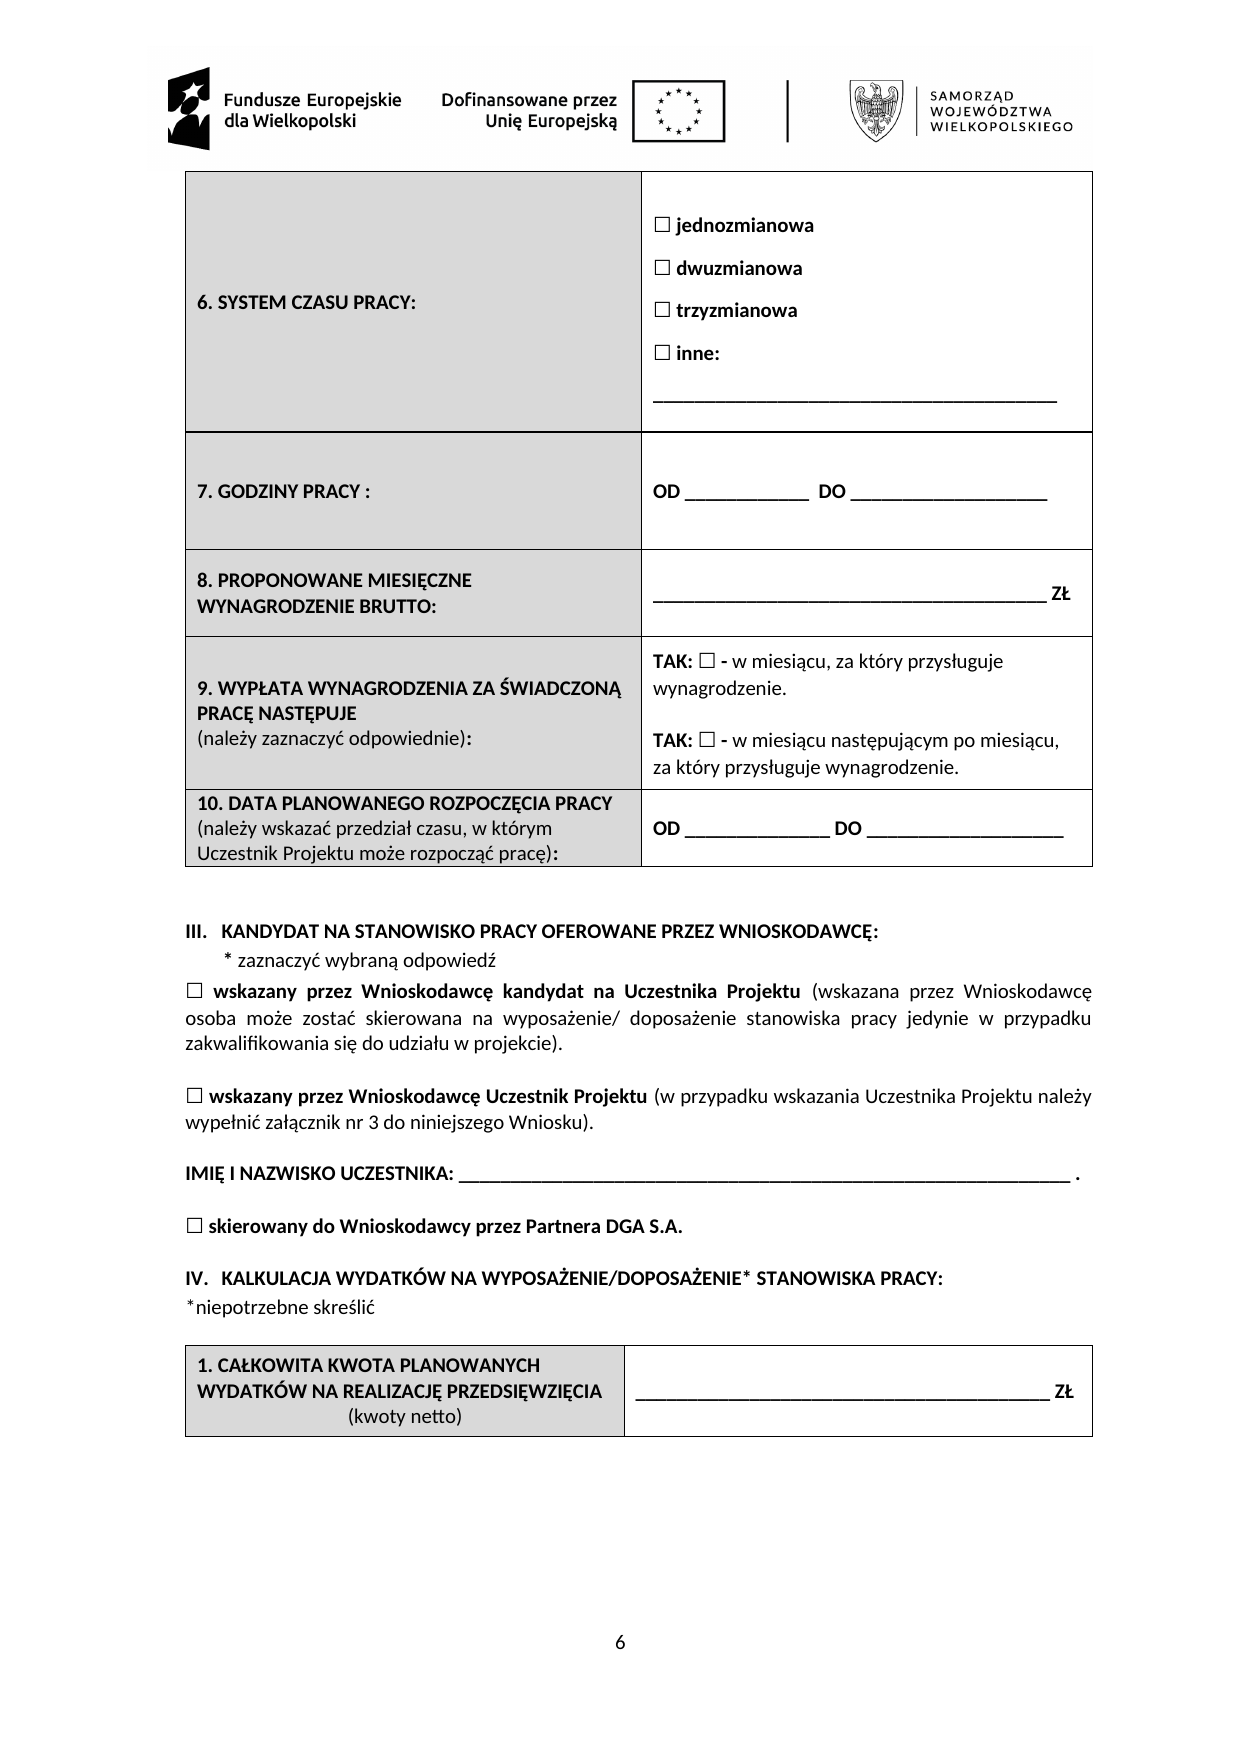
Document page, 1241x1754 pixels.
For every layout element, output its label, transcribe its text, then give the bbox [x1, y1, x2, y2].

text wskazany przez Wnioskodawcę Uczestnik Projektu (w przypadku wskazania Uczestnika Projektu należy wypełnić załącznik nr 3 do niniejszego Wniosku). [185, 1081, 1093, 1135]
list KALKULACJA WYDATKÓW NA WYPOSAŻENIE/DOPOSAŻENIE* STANOWISKA PRACY: [185, 1265, 1093, 1290]
table_cell ______________________________________ ZŁ [642, 550, 1092, 636]
text IMIĘ I NAZWISKO UCZESTNIKA: ___________________________________________________________ . [185, 1160, 1093, 1186]
table_cell 10. DATA PLANOWANEGO ROZPOCZĘCIA PRACY (należy wskazać przedział czasu, w którym Uczestnik Projektu może rozpocząć pracę): [186, 790, 641, 866]
table_cell OD ______________ DO ___________________ [642, 790, 1092, 866]
table_cell TAK: - w miesiącu, za który przysługuje wynagrodzenie. TAK: - w miesiącu następującym po miesiącu, za który przysługuje wynagrodzenie. [642, 637, 1092, 789]
table_cell 7. GODZINY PRACY : [186, 433, 641, 549]
table_cell 8. PROPONOWANE MIESIĘCZNE WYNAGRODZENIE BRUTTO: [186, 550, 641, 636]
table_header 1. CAŁKOWITA KWOTA PLANOWANYCH WYDATKÓW NA REALIZACJĘ PRZEDSIĘWZIĘCIA (kwoty netto) [186, 1346, 624, 1436]
text *niepotrzebne skreślić [185, 1294, 1093, 1319]
picture [147, 46, 1093, 171]
text skierowany do Wnioskodawcy przez Partnera DGA S.A. [185, 1211, 1093, 1239]
table_cell 9. WYPŁATA WYNAGRODZENIA ZA ŚWIADCZONĄ PRACĘ NASTĘPUJE (należy zaznaczyć odpowiednie): [186, 637, 641, 789]
table_header ________________________________________ ZŁ [625, 1346, 1092, 1436]
table_cell ☐ jednozmianowa ☐ dwuzmianowa ☐ trzyzmianowa ☐ inne: _______________________________________ [642, 172, 1092, 431]
text * zaznaczyć wybraną odpowiedź [223, 947, 1093, 972]
text wskazany przez Wnioskodawcę kandydat na Uczestnika Projektu (wskazana przez Wnioskodawcę osoba może zostać skierowana na wyposażenie/ doposażenie stanowiska pracy jedynie w przypadku zakwalifikowania się do udziału w projekcie). [185, 976, 1093, 1056]
list KANDYDAT NA STANOWISKO PRACY OFEROWANE PRZEZ WNIOSKODAWCĘ: [185, 918, 1093, 943]
table_cell OD ____________ DO ___________________ [642, 433, 1092, 549]
table_cell 6. SYSTEM CZASU PRACY: [186, 172, 641, 431]
